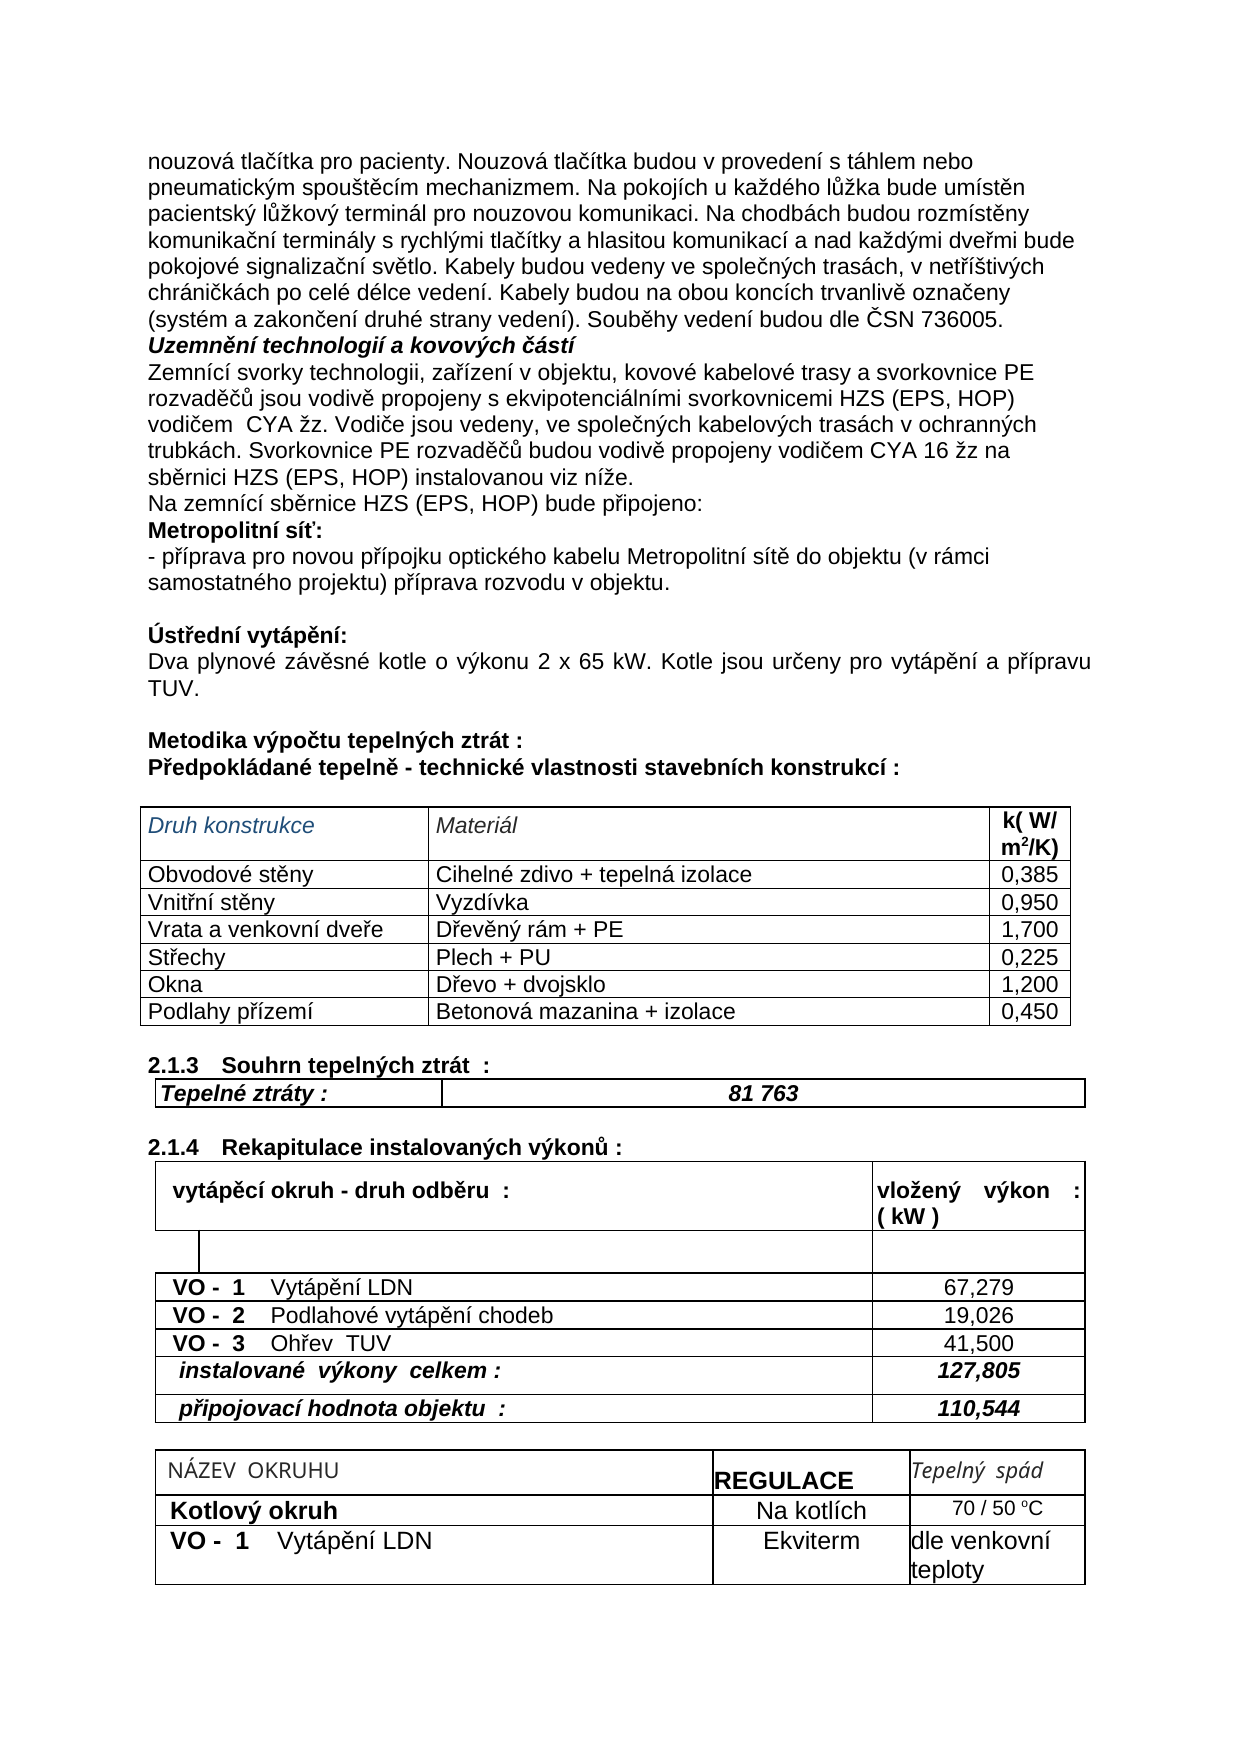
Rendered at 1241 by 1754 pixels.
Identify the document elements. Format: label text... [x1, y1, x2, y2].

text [148, 148, 1093, 332]
text Ústřední vytápění: [148, 622, 1093, 648]
table_cell Na kotlích [714, 1496, 909, 1525]
table_cell [200, 1231, 872, 1272]
table_cell 1,700 [990, 916, 1070, 942]
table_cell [911, 1526, 1084, 1584]
table_cell 41,500 [873, 1330, 1084, 1356]
table_header Materiál [429, 808, 989, 860]
table_header 81 763 [443, 1080, 1084, 1106]
table_header REGULACE [714, 1451, 909, 1494]
table_cell Vnitřní stěny [141, 889, 428, 915]
table_cell Dřevěný rám + PE [429, 916, 989, 942]
table_cell Obvodové stěny [141, 861, 428, 888]
table_cell instalované výkony celkem : [156, 1357, 872, 1393]
table_cell Střechy [141, 944, 428, 970]
table_cell 19,026 [873, 1302, 1084, 1328]
table_cell 110,544 [873, 1395, 1084, 1421]
text Dva plynové závěsné kotle o výkonu 2 x 65 kW. Kotle jsou určeny pro vytápění a přípravu TUV. [148, 648, 1093, 701]
table_cell 0,385 [990, 861, 1070, 888]
table_cell Cihelné zdivo + tepelná izolace [429, 861, 989, 888]
table_header NÁZEV OKRUHU [156, 1451, 712, 1494]
table_cell 0,450 [990, 998, 1070, 1024]
text Předpokládané tepelně - technické vlastnosti stavebních konstrukcí : [148, 754, 1093, 780]
table_header Druh konstrukce [141, 808, 428, 860]
table_cell Vrata a venkovní dveře [141, 916, 428, 942]
text Metodika výpočtu tepelných ztrát : [148, 727, 1093, 754]
text Metropolitní síť: [148, 517, 1093, 543]
table_cell 67,279 [873, 1274, 1084, 1300]
table_cell 70 / 50 oC [911, 1496, 1084, 1525]
table_header Tepelný spád [911, 1451, 1084, 1494]
table_cell Kotlový okruh [156, 1496, 712, 1525]
table_cell připojovací hodnota objektu : [156, 1395, 872, 1421]
table_header k( W/m2/K) [990, 808, 1070, 860]
table_header vytápěcí okruh - druh odběru : [156, 1162, 872, 1229]
table_cell 0,950 [990, 889, 1070, 915]
table_cell Okna [141, 971, 428, 997]
table_cell Podlahy přízemí [141, 998, 428, 1024]
table_cell VO - 1 Vytápění LDN [156, 1274, 872, 1300]
table_cell Vyzdívka [429, 889, 989, 915]
table_cell Plech + PU [429, 944, 989, 970]
text 2.1.3 Souhrn tepelných ztrát : [148, 1052, 1093, 1078]
text Na zemnící sběrnice HZS (EPS, HOP) bude připojeno: [148, 490, 1093, 517]
table_cell Dřevo + dvojsklo [429, 971, 989, 997]
table_cell VO - 3 Ohřev TUV [156, 1330, 872, 1356]
table_cell [873, 1231, 1084, 1272]
table_cell VO - 2 Podlahové vytápění chodeb [156, 1302, 872, 1328]
table_cell 0,225 [990, 944, 1070, 970]
subtitle Zemnící svorky technologii, zařízení v objektu, kovové kabelové trasy a svorkovnice PE rozvaděčů jsou vodivě propojeny s ekvipotenciálními svorkovnicemi HZS (EPS, HOP) vodičem CYA žz. Vodiče jsou vedeny, ve společných kabelových trasách v ochranných trubkách. Svorkovnice PE rozvaděčů budou vodivě propojeny vodičem CYA 16 žz na sběrnici HZS (EPS, HOP) instalovanou viz níže. [148, 358, 1093, 490]
table_cell 1,200 [990, 971, 1070, 997]
table_header Tepelné ztráty : [156, 1080, 441, 1106]
table_cell 127,805 [873, 1357, 1084, 1393]
table_cell Ekviterm [714, 1526, 909, 1584]
text - příprava pro novou přípojku optického kabelu Metropolitní sítě do objektu (v rámci samostatného projektu) příprava rozvodu v objektu . [148, 543, 1093, 596]
table_cell VO - 1 Vytápění LDN [156, 1526, 712, 1584]
subtitle Uzemnění technologií a kovových částí [148, 332, 1093, 358]
table_header vložený výkon : ( kW ) [873, 1162, 1084, 1229]
table_cell Betonová mazanina + izolace [429, 998, 989, 1024]
text 2.1.4 Rekapitulace instalovaných výkonů : [148, 1134, 1093, 1161]
